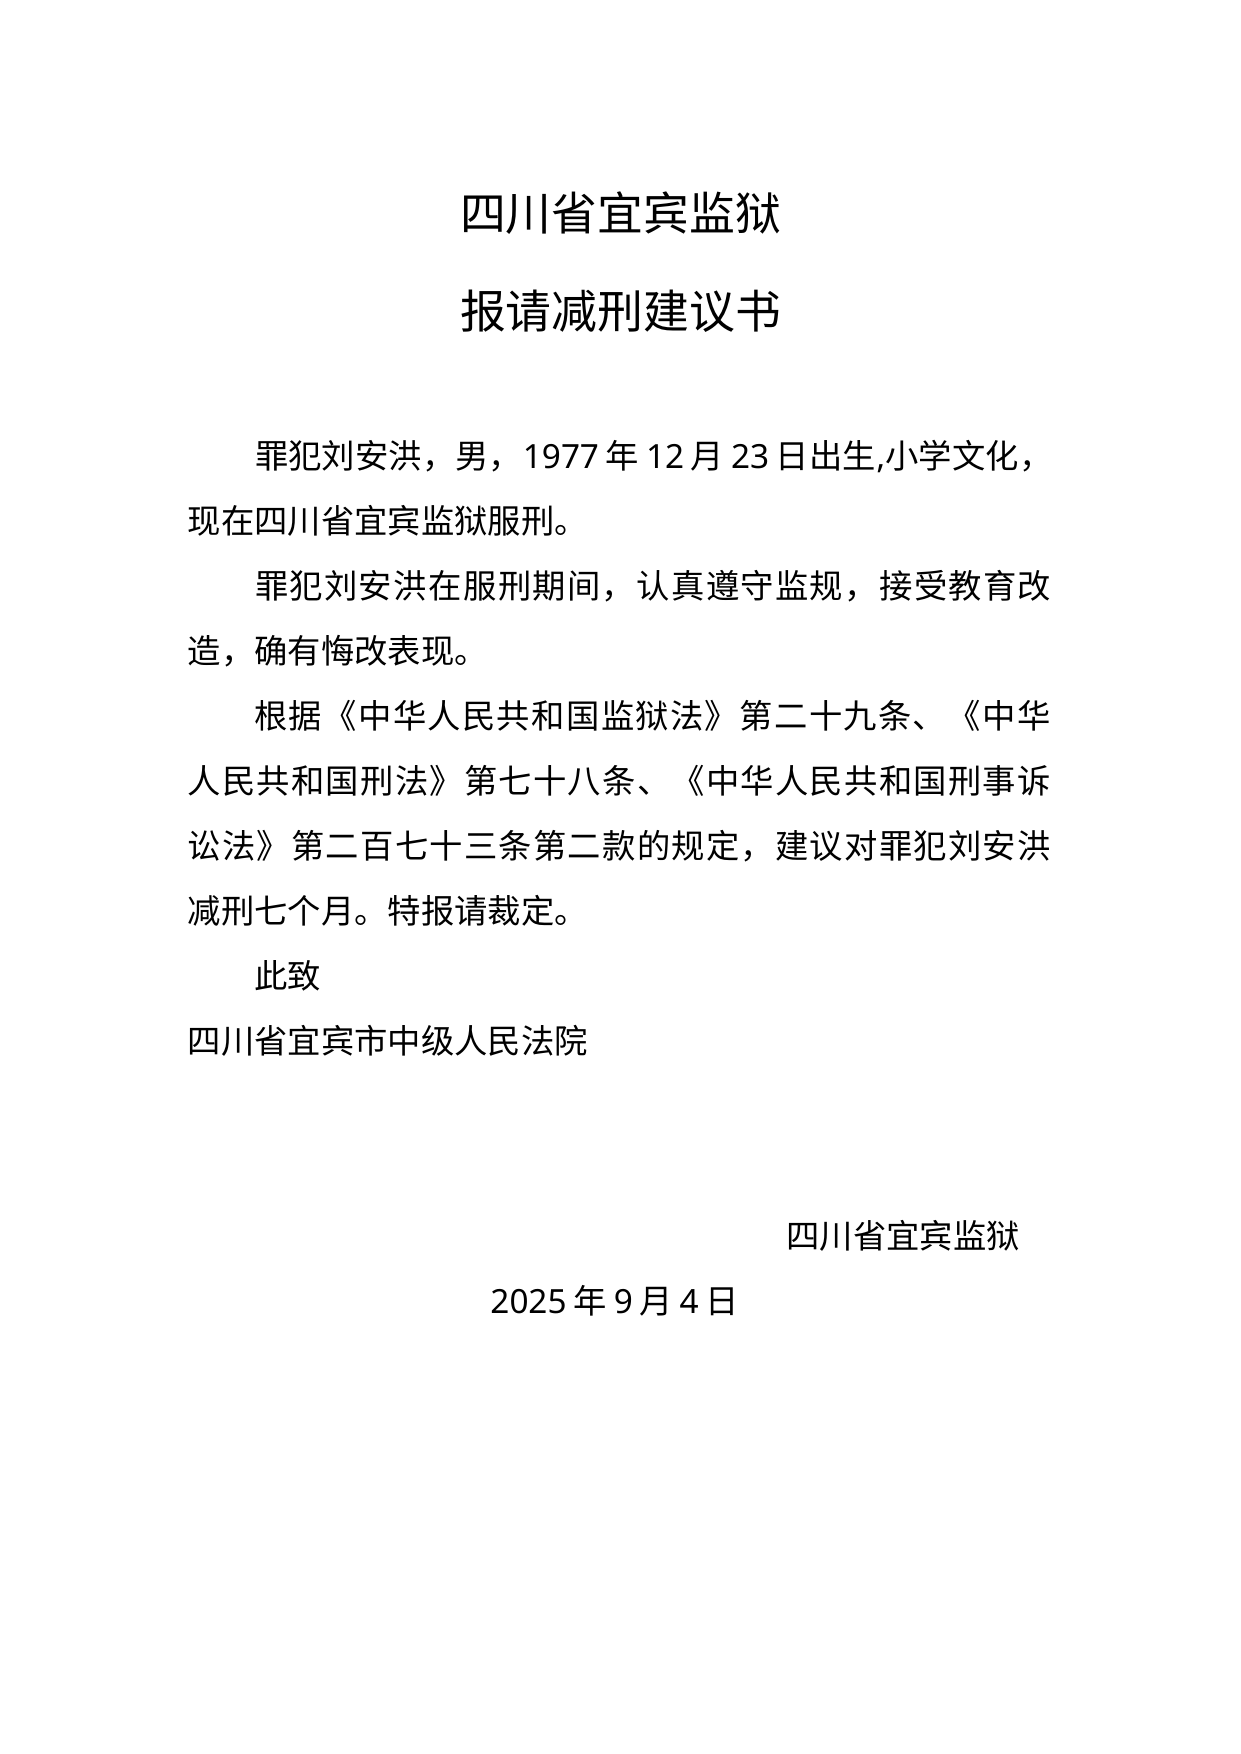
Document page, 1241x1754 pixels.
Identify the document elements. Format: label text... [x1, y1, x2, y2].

text 报请减刑建议书 [187, 259, 1053, 357]
text 此致 [187, 942, 1053, 1007]
text 四川省宜宾监狱 [647, 1202, 1019, 1267]
text 四川省宜宾监狱 [187, 162, 1053, 259]
text 罪犯刘安洪在服刑期间，认真遵守监规，接受教育改造，确有悔改表现。 [187, 552, 1053, 682]
text 根据《中华人民共和国监狱法》第二十九条、《中华人民共和国刑法》第七十八条、《中华人民共和国刑事诉讼法》第二百七十三条第二款的规定，建议对罪犯刘安洪减刑七个月。特报请裁定。 [187, 682, 1053, 942]
text 罪犯刘安洪，男，1977年12月23日出生,小学文化，现在四川省宜宾监狱服刑。 [187, 422, 1053, 552]
text 2025年9月4日 [187, 1267, 1053, 1332]
text 四川省宜宾市中级人民法院 [187, 1007, 1053, 1072]
